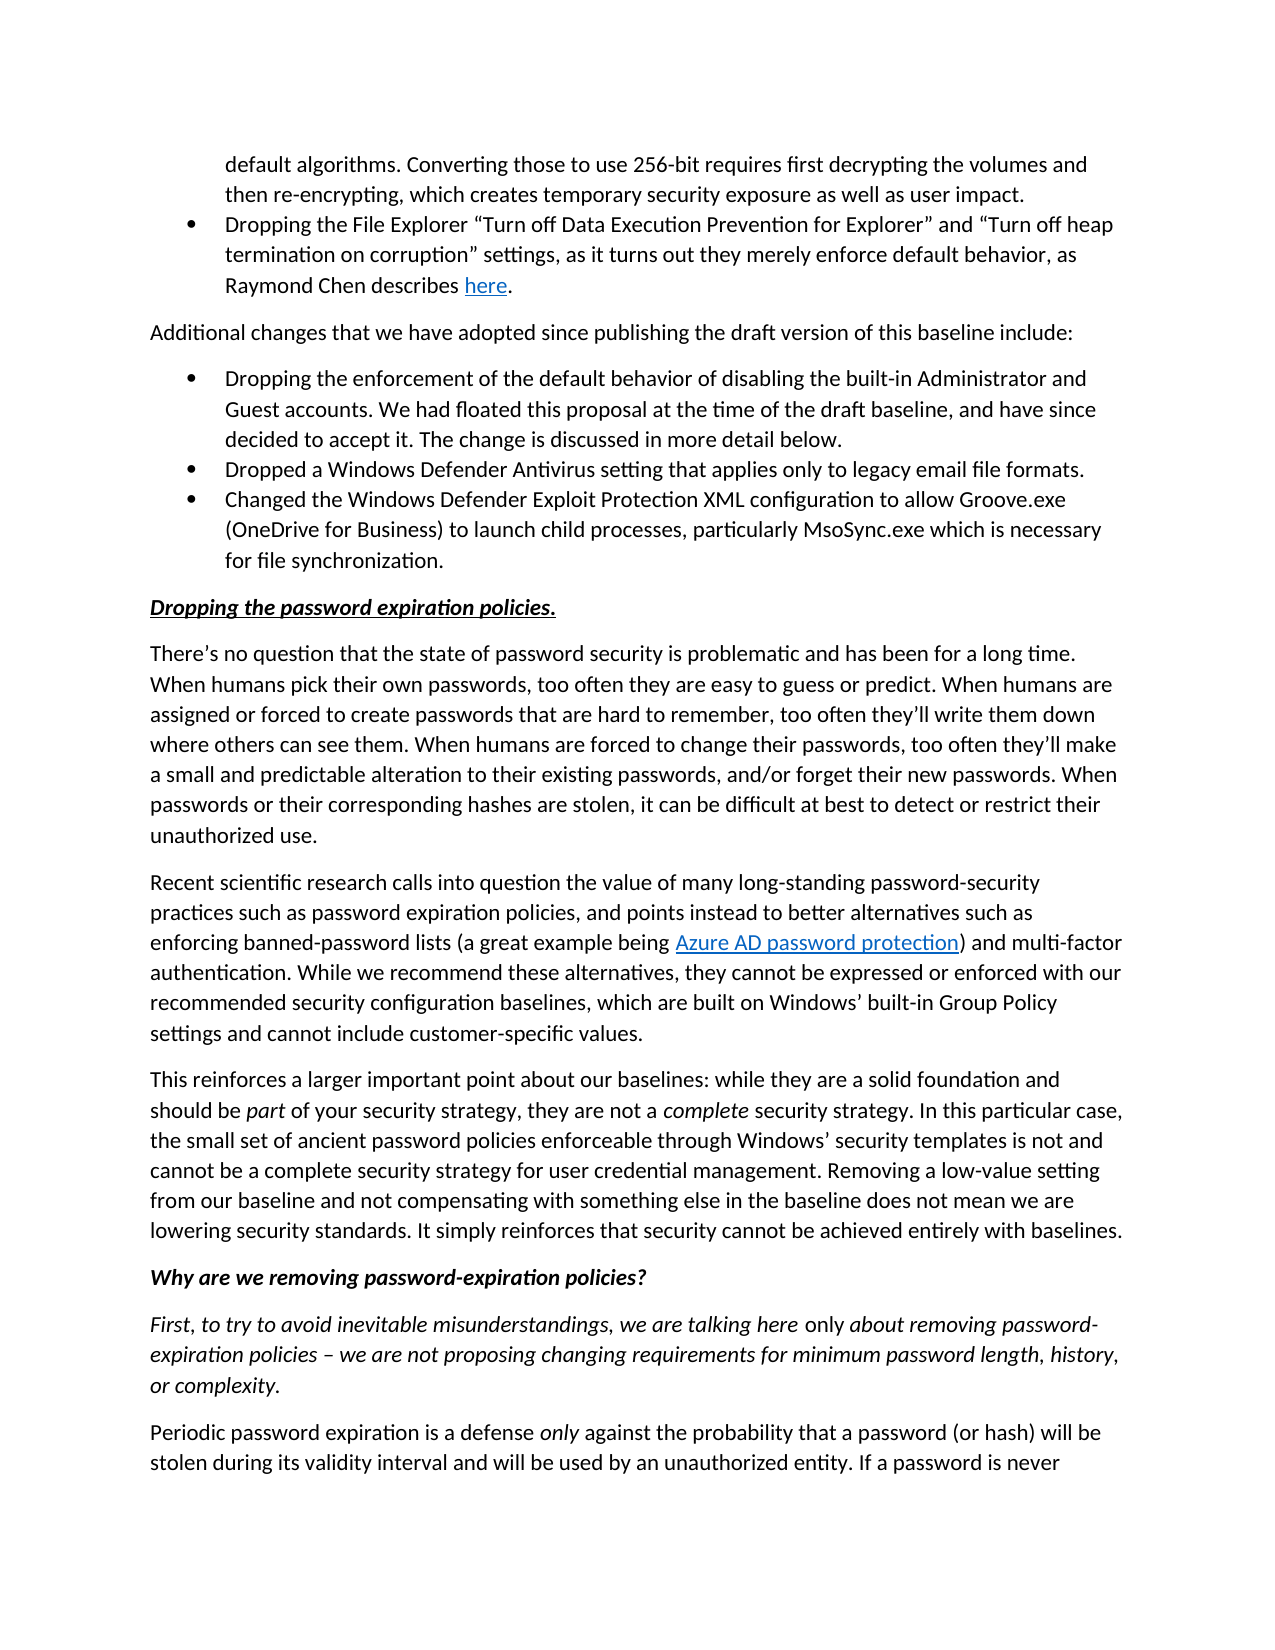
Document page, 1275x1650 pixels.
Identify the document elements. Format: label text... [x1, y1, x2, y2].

text There’s no question that the state of password security is problematic and has been for a long time. When humans pick their own passwords, too often they are easy to guess or predict. When humans are assigned or forced to create passwords that are hard to remember, too often they’ll write them down where others can see them. When humans are forced to change their passwords, too often they’ll make a small and predictable alteration to their existing passwords, and/or forget their new passwords. When passwords or their corresponding hashes are stolen, it can be difficult at best to detect or restrict their unauthorized use. [150, 639, 1125, 849]
list Dropping the enforcement of the default behavior of disabling the built-in Administrator and Guest accounts. We had floated this proposal at the time of the draft baseline, and have since decided to accept it. The change is discussed in more detail below. [187, 364, 1125, 453]
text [150, 1418, 1125, 1476]
text Dropping the password expiration policies. [150, 593, 1125, 621]
text Additional changes that we have adopted since publishing the draft version of this baseline include: [150, 318, 1125, 346]
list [187, 150, 1125, 208]
list Dropped a Windows Defender Antivirus setting that applies only to legacy email file formats. [187, 455, 1125, 483]
text Why are we removing password-expiration policies? [150, 1263, 1125, 1292]
text Recent scientific research calls into question the value of many long-standing password-security practices such as password expiration policies, and points instead to better alternatives such as enforcing banned-password lists (a great example being Azure AD password protection) and multi-factor authentication. While we recommend these alternatives, they cannot be expressed or enforced with our recommended security configuration baselines, which are built on Windows’ built-in Group Policy settings and cannot include customer-specific values. [150, 868, 1125, 1047]
list Dropping the File Explorer “Turn off Data Execution Prevention for Explorer” and “Turn off heap termination on corruption” settings, as it turns out they merely enforce default behavior, as Raymond Chen describes here. [187, 210, 1125, 299]
text First, to try to avoid inevitable misunderstandings, we are talking here only about removing password-expiration policies – we are not proposing changing requirements for minimum password length, history, or complexity. [150, 1310, 1125, 1399]
list Changed the Windows Defender Exploit Protection XML configuration to allow Groove.exe (OneDrive for Business) to launch child processes, particularly MsoSync.exe which is necessary for file synchronization. [187, 485, 1125, 574]
text This reinforces a larger important point about our baselines: while they are a solid foundation and should be part of your security strategy, they are not a complete security strategy. In this particular case, the small set of ancient password policies enforceable through Windows’ security templates is not and cannot be a complete security strategy for user credential management. Removing a low-value setting from our baseline and not compensating with something else in the baseline does not mean we are lowering security standards. It simply reinforces that security cannot be achieved entirely with baselines. [150, 1066, 1125, 1245]
